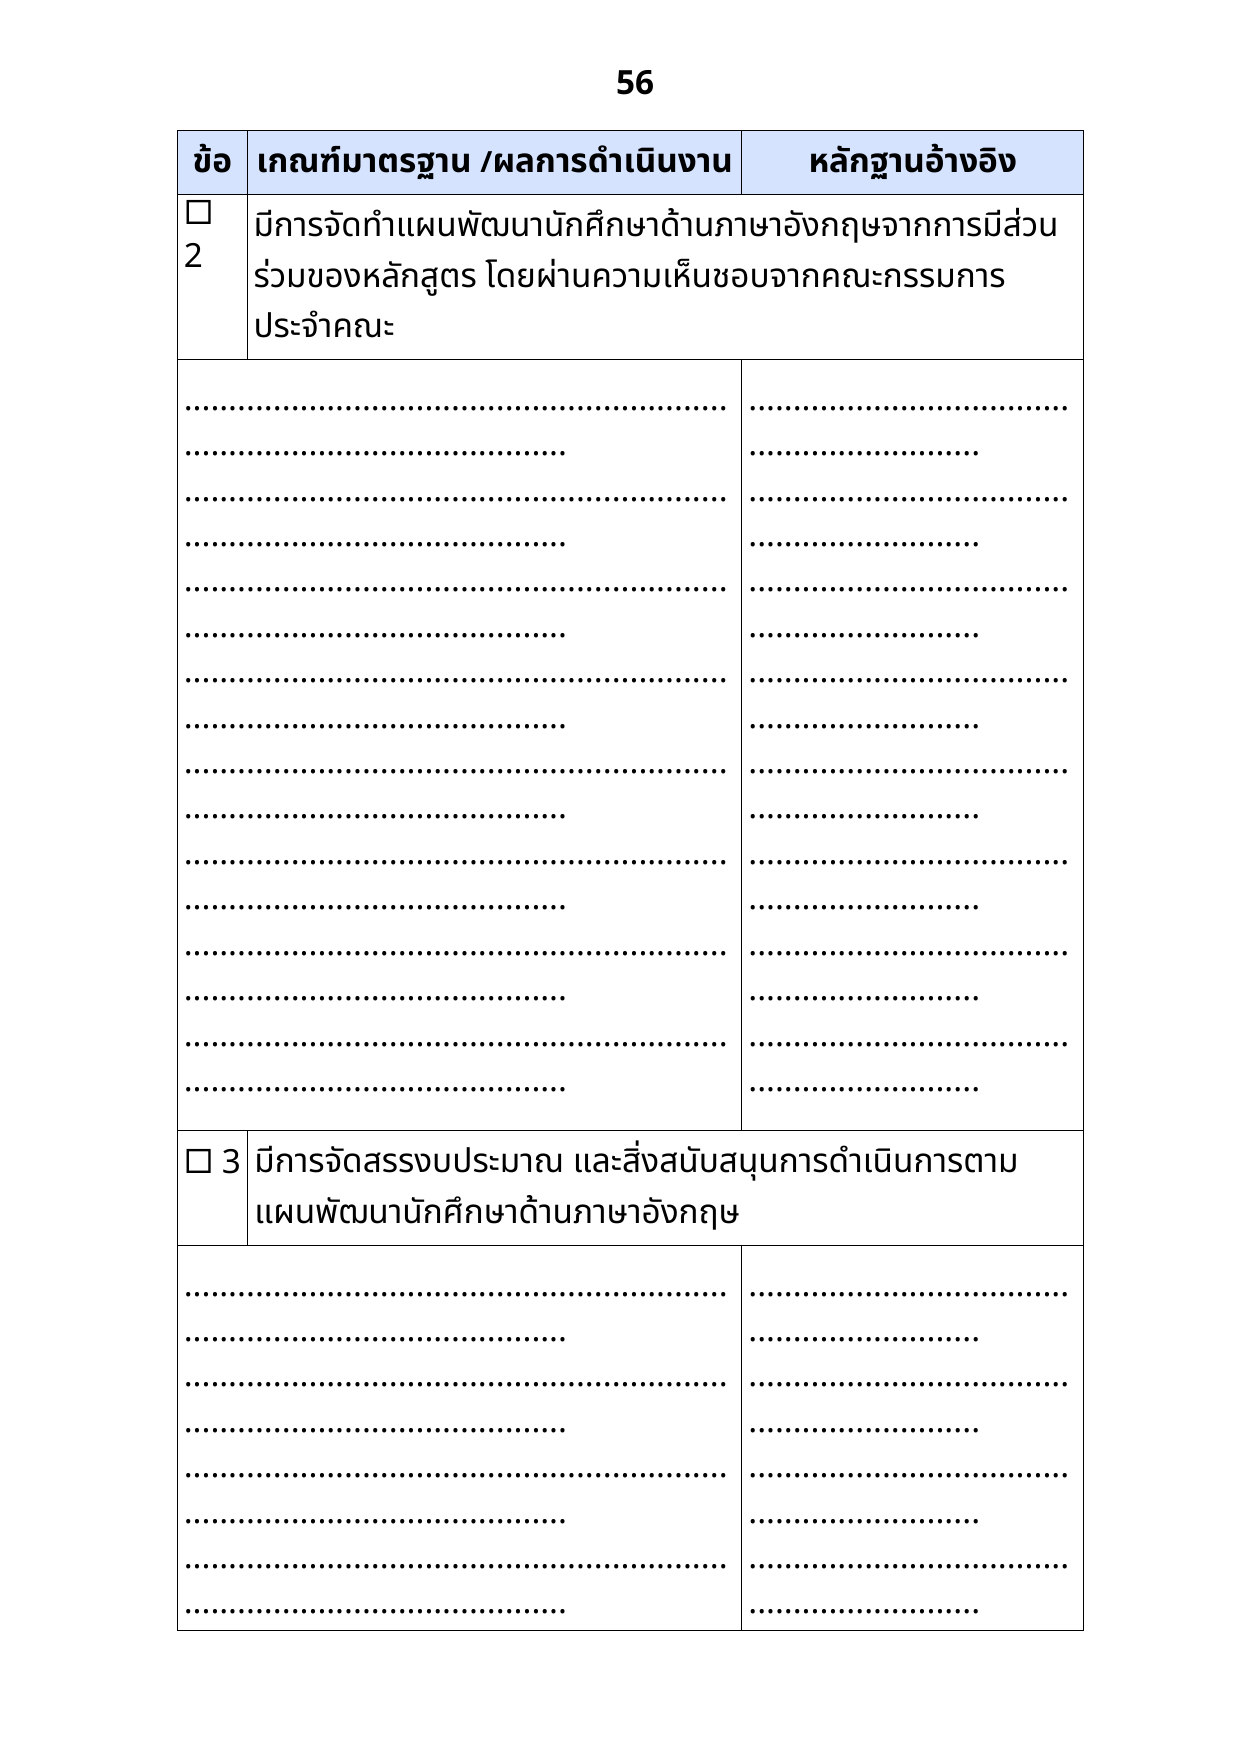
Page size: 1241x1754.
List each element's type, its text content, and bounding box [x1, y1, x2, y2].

table_header หลักฐานอ้างอิง [742, 131, 1083, 194]
table_header ข้อ [178, 131, 247, 194]
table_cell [178, 1246, 741, 1630]
table_cell มีการจัดสรรงบประมาณ และสิ่งสนับสนุนการดำเนินการตามแผนพัฒนานักศึกษาด้านภาษาอังกฤษ [248, 1131, 1083, 1244]
table_cell มีการจัดทำแผนพัฒนานักศึกษาด้านภาษาอังกฤษจากการมีส่วนร่วมของหลักสูตร โดยผ่านความเห็นชอบจากคณะกรรมการประจำคณะ [248, 195, 1083, 359]
table_header เกณฑ์มาตรฐาน /ผลการดำเนินงาน [248, 131, 741, 194]
table_cell 2 [178, 195, 247, 359]
table_cell 3 [178, 1131, 247, 1244]
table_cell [742, 1246, 1083, 1630]
